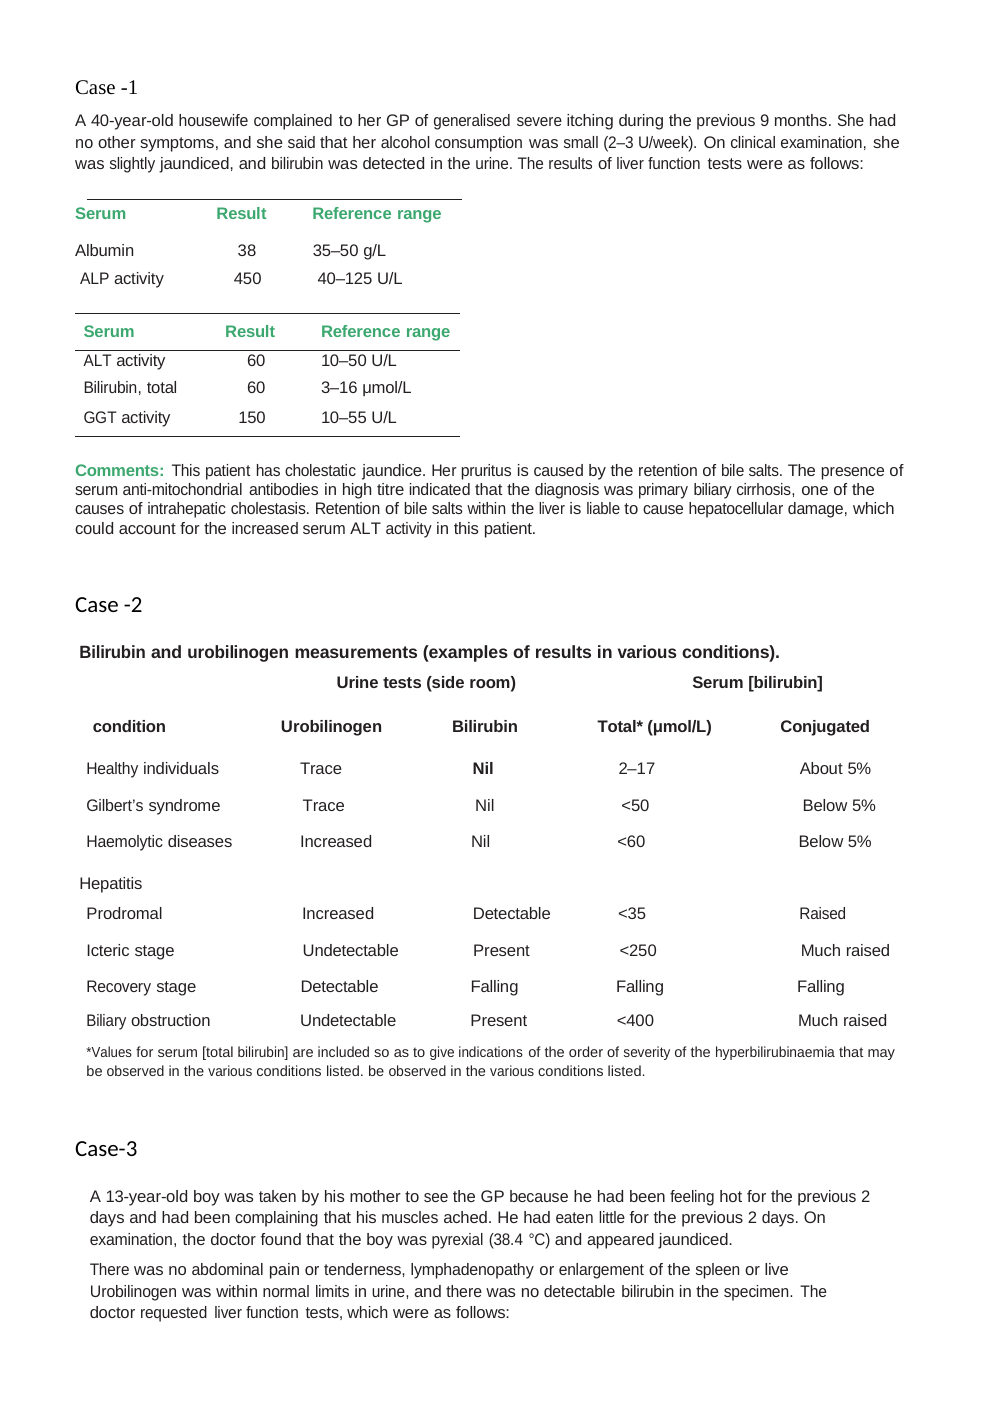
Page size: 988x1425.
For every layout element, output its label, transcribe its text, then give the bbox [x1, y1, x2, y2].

text Serum Result Reference range [75, 204, 919, 223]
table_cell GGT activity [75, 408, 201, 436]
table_cell 60 [201, 378, 298, 408]
text Comments: This patient has cholestatic jaundice. Her pruritus is caused by the retention of bile salts. The presence of serum anti-mitochondrial antibodies in high titre indicated that the diagnosis was primary biliary cirrhosis, one of the causes of intrahepatic cholestasis. Retention of bile salts within the liver is liable to cause hepatocellular damage, which could account for the increased serum ALT activity in this patient. [75, 461, 914, 538]
text There was no abdominal pain or tenderness, lymphadenopathy or enlargement of the spleen or live Urobilinogen was within normal limits in urine, and there was no detectable bilirubin in the specimen. The doctor requested liver function tests, which were as follows: [89, 1260, 866, 1322]
text Urine tests (side room) Serum [bilirubin] [336, 673, 914, 692]
text Case -1 [75, 75, 912, 99]
text *Values for serum [total bilirubin] are included so as to give indications of the order of severity of the hyperbilirubinaemia that may be observed in the various conditions listed. be observed in the various conditions listed. [86, 1044, 903, 1079]
text Prodromal Increased Detectable <35 Raised Icteric stage Undetectable Present <250 Much raised Recovery stage Detectable Falling Falling Falling [86, 904, 902, 996]
text Healthy individuals Trace Nil 2–17 About 5% Gilbert’s syndrome Trace Nil <50 Below 5% Haemolytic diseases Increased Nil <60 Below 5% [86, 759, 887, 851]
table_header Result [201, 314, 298, 350]
text Case -2 [75, 591, 912, 619]
table_cell 10–55 U/L [298, 408, 460, 436]
table_cell 60 [201, 351, 298, 378]
text ALP activity 450 40–125 U/L [75, 269, 872, 288]
table_cell 10–50 U/L [298, 351, 460, 378]
text A 40-year-old housewife complained to her GP of generalised severe itching during the previous 9 months. She had no other symptoms, and she said that her alcohol consumption was small (2–3 U/week). On clinical examination, she was slightly jaundiced, and bilirubin was detected in the urine. The results of liver function tests were as follows: [75, 111, 917, 173]
table_cell 3–16 μmol/L [298, 378, 460, 408]
table_cell 150 [201, 408, 298, 436]
table_header Serum [75, 314, 201, 350]
table_header Reference range [298, 314, 460, 350]
text condition Urobilinogen Bilirubin Total* (μmol/L) Conjugated [75, 717, 919, 736]
text A 13-year-old boy was taken by his mother to see the GP because he had been feeling hot for the previous 2 days and had been complaining that his muscles ached. He had eaten little for the previous 2 days. On examination, the doctor found that the boy was pyrexial (38.4 °C) and appeared jaundiced. [89, 1187, 892, 1249]
text Biliary obstruction Undetectable Present <400 Much raised [86, 1014, 914, 1029]
text Case-3 [75, 1134, 912, 1162]
table_cell ALT activity [75, 351, 201, 378]
text Bilirubin and urobilinogen measurements (examples of results in various conditions). [79, 644, 914, 662]
text Albumin 38 35–50 g/L [75, 241, 872, 260]
text Hepatitis [79, 874, 914, 893]
table_cell Bilirubin, total [75, 378, 201, 408]
